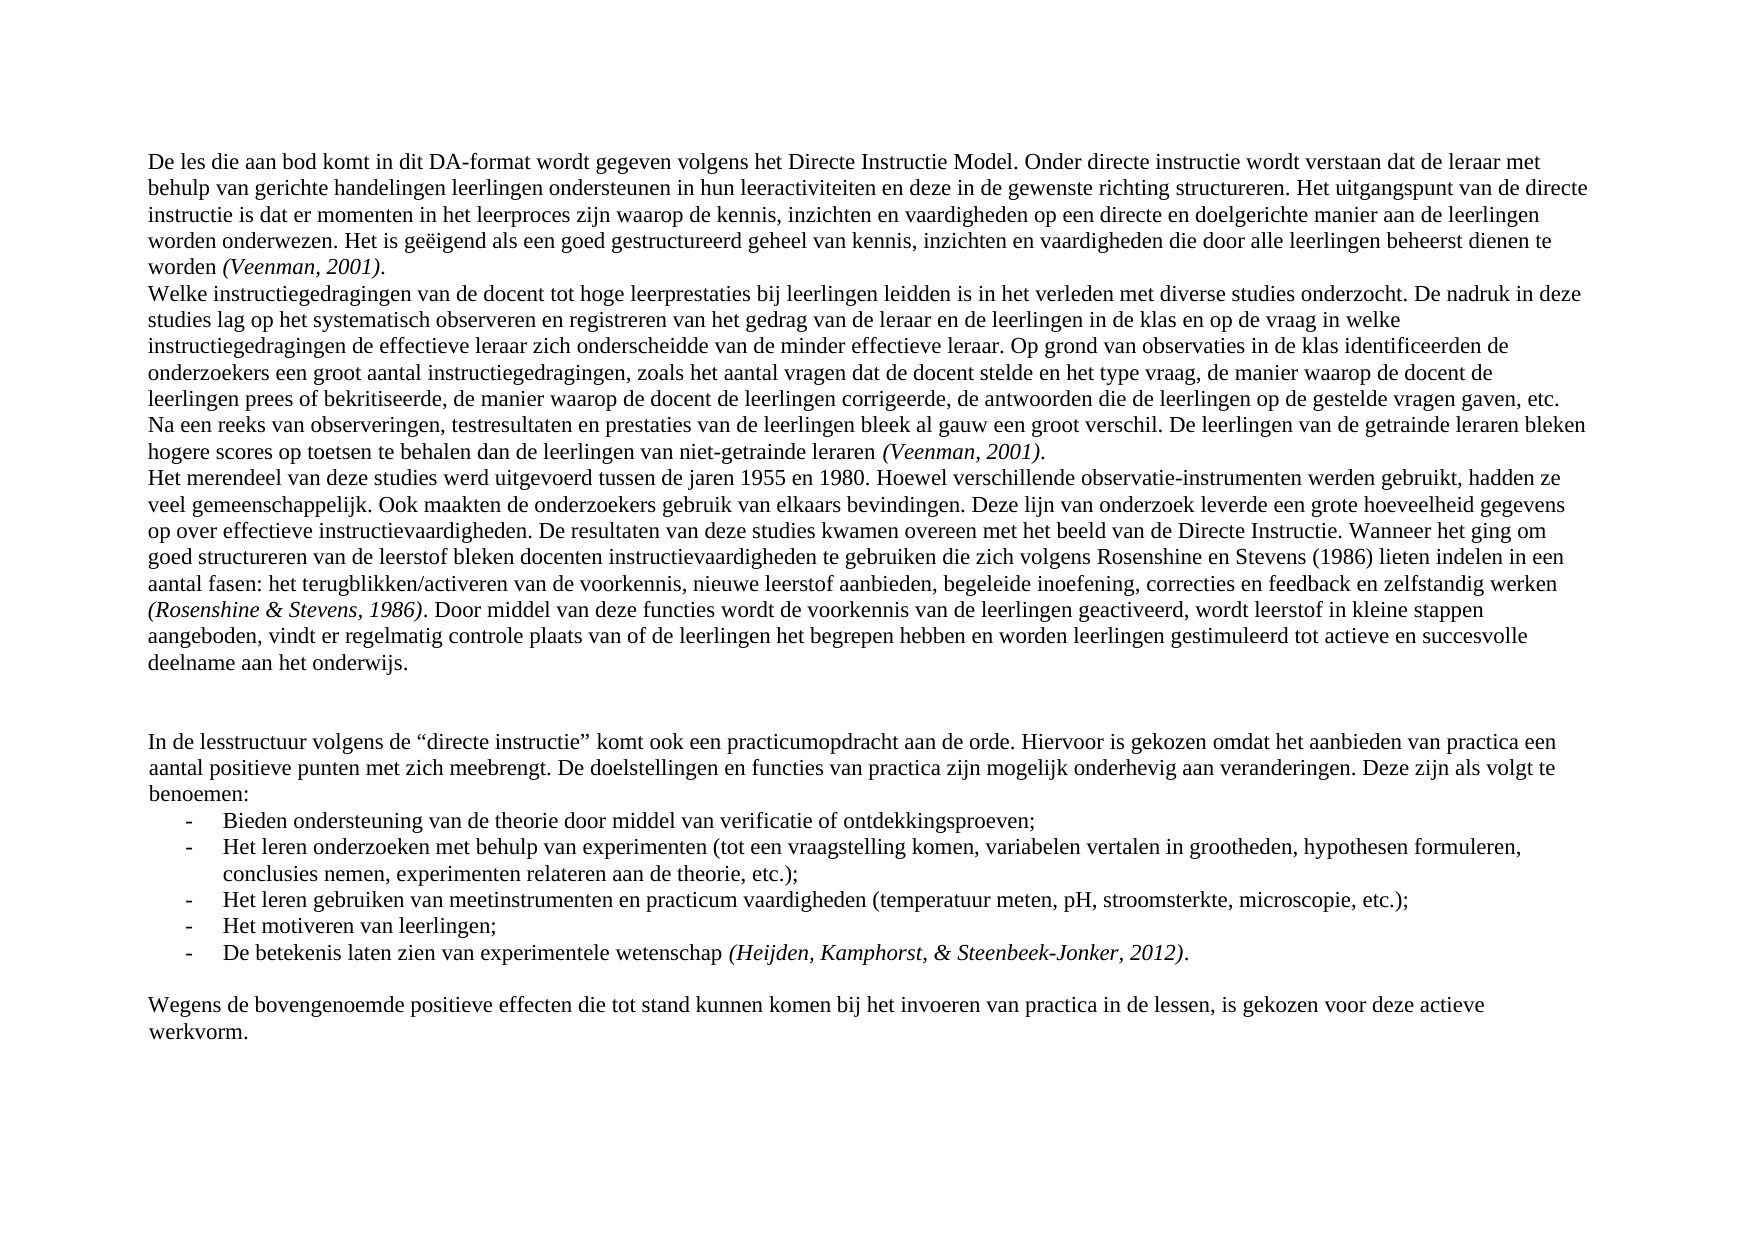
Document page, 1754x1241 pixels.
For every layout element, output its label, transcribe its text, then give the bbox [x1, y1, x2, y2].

list Het motiveren van leerlingen; [185, 912, 1592, 939]
list Het leren onderzoeken met behulp van experimenten (tot een vraagstelling komen, variabelen vertalen in grootheden, hypothesen formuleren, conclusies nemen, experimenten relateren aan de theorie, etc.); [185, 833, 1592, 886]
text De les die aan bod komt in dit DA-format wordt gegeven volgens het Directe Instructie Model. Onder directe instructie wordt verstaan dat de leraar met behulp van gerichte handelingen leerlingen ondersteunen in hun leeractiviteiten en deze in de gewenste richting structureren. Het uitgangspunt van de directe instructie is dat er momenten in het leerproces zijn waarop de kennis, inzichten en vaardigheden op een directe en doelgerichte manier aan de leerlingen worden onderwezen. Het is geëigend als een goed gestructureerd geheel van kennis, inzichten en vaardigheden die door alle leerlingen beheerst dienen te worden . [148, 148, 1592, 280]
text In de lesstructuur volgens de “directe instructie” komt ook een practicumopdracht aan de orde. Hiervoor is gekozen omdat het aanbieden van practica een aantal positieve punten met zich meebrengt. De doelstellingen en functies van practica zijn mogelijk onderhevig aan veranderingen. Deze zijn als volgt te benoemen: [148, 728, 1592, 807]
text Het merendeel van deze studies werd uitgevoerd tussen de jaren 1955 en 1980. Hoewel verschillende observatie-instrumenten werden gebruikt, hadden ze veel gemeenschappelijk. Ook maakten de onderzoekers gebruik van elkaars bevindingen. Deze lijn van onderzoek leverde een grote hoeveelheid gegevens op over effectieve instructievaardigheden. De resultaten van deze studies kwamen overeen met het beeld van de Directe Instructie. Wanneer het ging om goed structureren van de leerstof bleken docenten instructievaardigheden te gebruiken die zich volgens Rosenshine en Stevens (1986) lieten indelen in een aantal fasen: het terugblikken/activeren van de voorkennis, nieuwe leerstof aanbieden, begeleide inoefening, correcties en feedback en zelfstandig werken . Door middel van deze functies wordt de voorkennis van de leerlingen geactiveerd, wordt leerstof in kleine stappen aangeboden, vindt er regelmatig controle plaats van of de leerlingen het begrepen hebben en worden leerlingen gestimuleerd tot actieve en succesvolle deelname aan het onderwijs. [148, 464, 1592, 675]
list Bieden ondersteuning van de theorie door middel van verificatie of ontdekkingsproeven; [185, 807, 1592, 833]
text Wegens de bovengenoemde positieve effecten die tot stand kunnen komen bij het invoeren van practica in de lessen, is gekozen voor deze actieve werkvorm. [148, 991, 1592, 1044]
list De betekenis laten zien van experimentele wetenschap . [185, 939, 1592, 965]
text Welke instructiegedragingen van de docent tot hoge leerprestaties bij leerlingen leidden is in het verleden met diverse studies onderzocht. De nadruk in deze studies lag op het systematisch observeren en registreren van het gedrag van de leraar en de leerlingen in de klas en op de vraag in welke instructiegedragingen de effectieve leraar zich onderscheidde van de minder effectieve leraar. Op grond van observaties in de klas identificeerden de onderzoekers een groot aantal instructiegedragingen, zoals het aantal vragen dat de docent stelde en het type vraag, de manier waarop de docent de leerlingen prees of bekritiseerde, de manier waarop de docent de leerlingen corrigeerde, de antwoorden die de leerlingen op de gestelde vragen gaven, etc. Na een reeks van observeringen, testresultaten en prestaties van de leerlingen bleek al gauw een groot verschil. De leerlingen van de getrainde leraren bleken hogere scores op toetsen te behalen dan de leerlingen van niet-getrainde leraren . [148, 280, 1592, 464]
list Het leren gebruiken van meetinstrumenten en practicum vaardigheden (temperatuur meten, pH, stroomsterkte, microscopie, etc.); [185, 886, 1592, 912]
